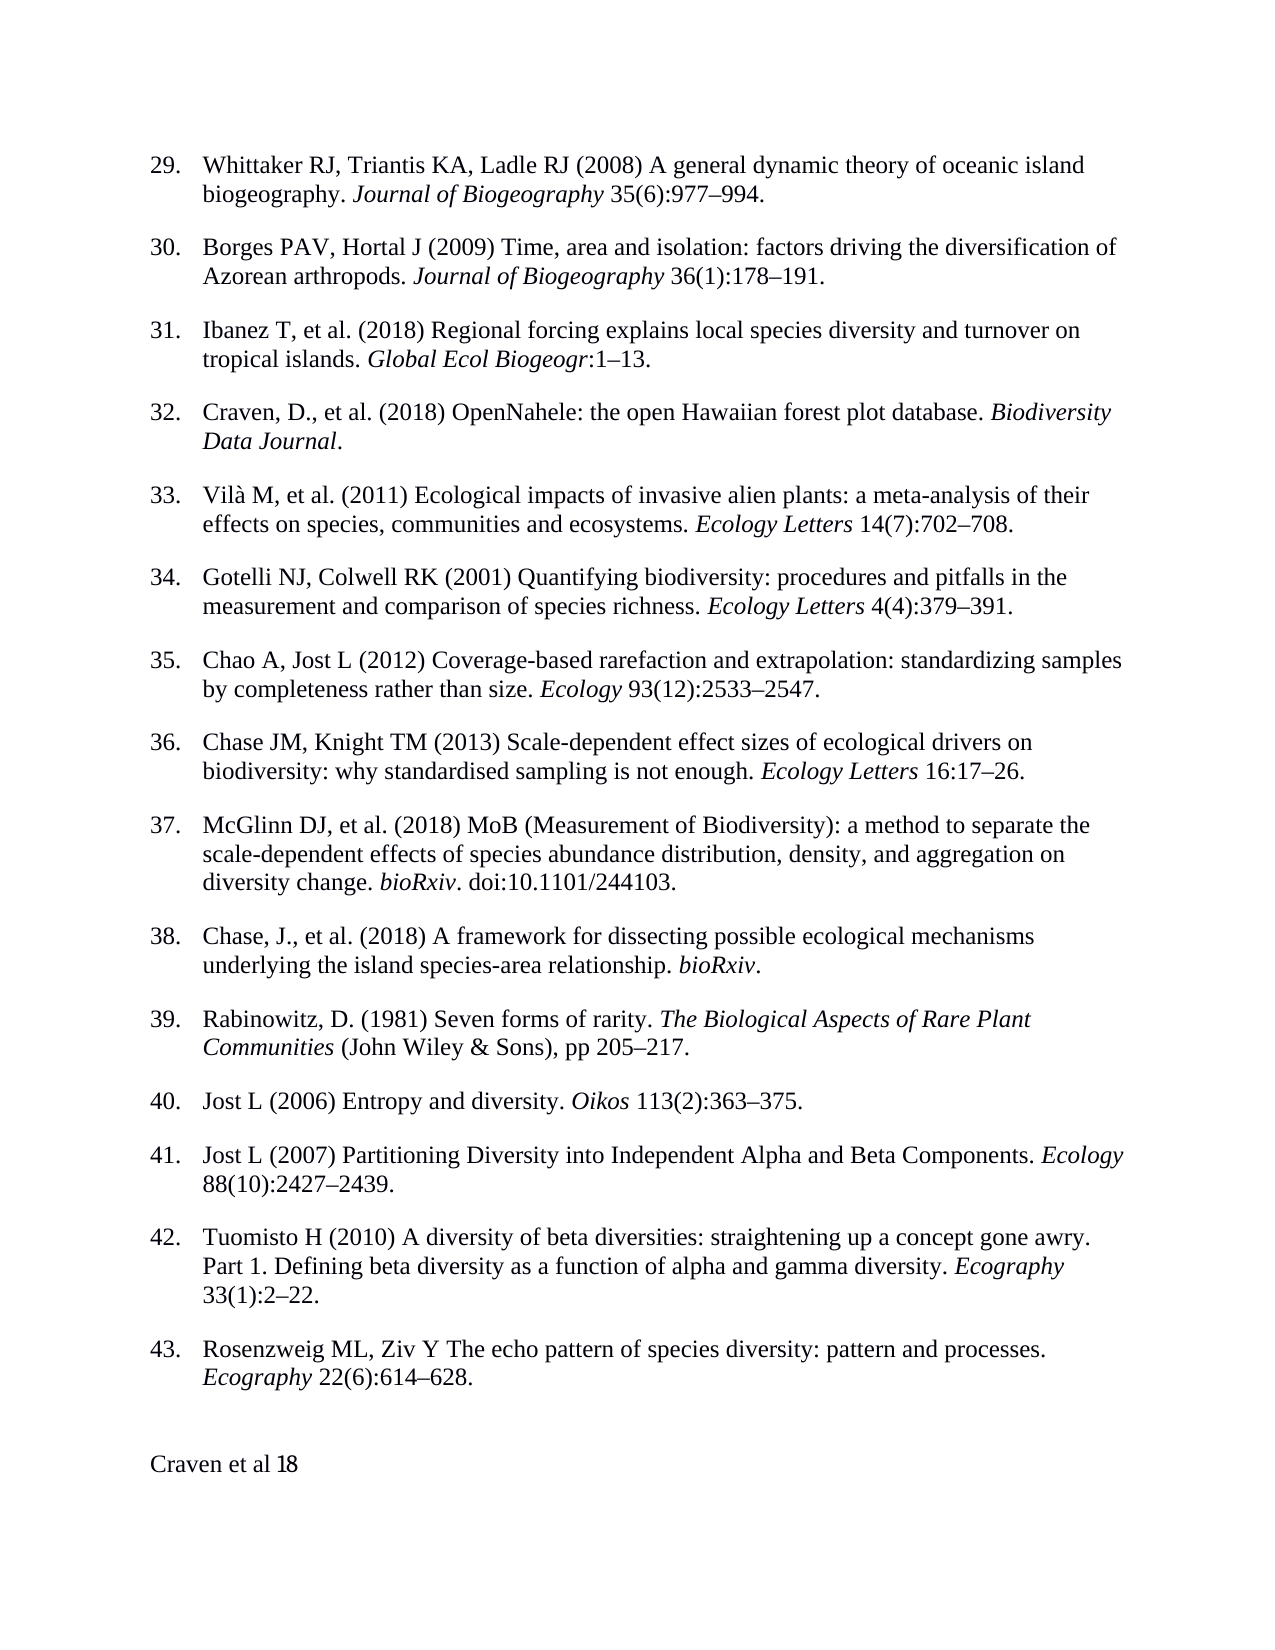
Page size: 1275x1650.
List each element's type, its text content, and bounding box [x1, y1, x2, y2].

text 33. Vilà M, et al. (2011) Ecological impacts of invasive alien plants: a meta-analysis of their effects on species, communities and ecosystems. Ecology Letters 14(7):702–708. [150, 480, 1125, 537]
text 43. Rosenzweig ML, Ziv Y The echo pattern of species diversity: pattern and processes. Ecography 22(6):614–628. [150, 1334, 1125, 1391]
text 31. Ibanez T, et al. (2018) Regional forcing explains local species diversity and turnover on tropical islands. Global Ecol Biogeogr:1–13. [150, 315, 1125, 372]
text 30. Borges PAV, Hortal J (2009) Time, area and isolation: factors driving the diversification of Azorean arthropods. Journal of Biogeography 36(1):178–191. [150, 232, 1125, 290]
text 36. Chase JM, Knight TM (2013) Scale-dependent effect sizes of ecological drivers on biodiversity: why standardised sampling is not enough. Ecology Letters 16:17–26. [150, 727, 1125, 785]
text 42. Tuomisto H (2010) A diversity of beta diversities: straightening up a concept gone awry. Part 1. Defining beta diversity as a function of alpha and gamma diversity. Ecography 33(1):2–22. [150, 1222, 1125, 1309]
text 34. Gotelli NJ, Colwell RK (2001) Quantifying biodiversity: procedures and pitfalls in the measurement and comparison of species richness. Ecology Letters 4(4):379–391. [150, 562, 1125, 620]
text 29. Whittaker RJ, Triantis KA, Ladle RJ (2008) A general dynamic theory of oceanic island biogeography. Journal of Biogeography 35(6):977–994. [150, 150, 1125, 207]
text 38. Chase, J., et al. (2018) A framework for dissecting possible ecological mechanisms underlying the island species-area relationship. bioRxiv. [150, 921, 1125, 979]
text 37. McGlinn DJ, et al. (2018) MoB (Measurement of Biodiversity): a method to separate the scale-dependent effects of species abundance distribution, density, and aggregation on diversity change. bioRxiv. doi:10.1101/244103. [150, 810, 1125, 896]
text 40. Jost L (2006) Entropy and diversity. Oikos 113(2):363–375. [150, 1086, 1125, 1115]
text 39. Rabinowitz, D. (1981) Seven forms of rarity. The Biological Aspects of Rare Plant Communities (John Wiley & Sons), pp 205–217. [150, 1004, 1125, 1061]
text 35. Chao A, Jost L (2012) Coverage‐based rarefaction and extrapolation: standardizing samples by completeness rather than size. Ecology 93(12):2533–2547. [150, 645, 1125, 702]
text 41. Jost L (2007) Partitioning Diversity into Independent Alpha and Beta Components. Ecology 88(10):2427–2439. [150, 1140, 1125, 1197]
text 32. Craven, D., et al. (2018) OpenNahele: the open Hawaiian forest plot database. Biodiversity Data Journal. [150, 397, 1125, 455]
